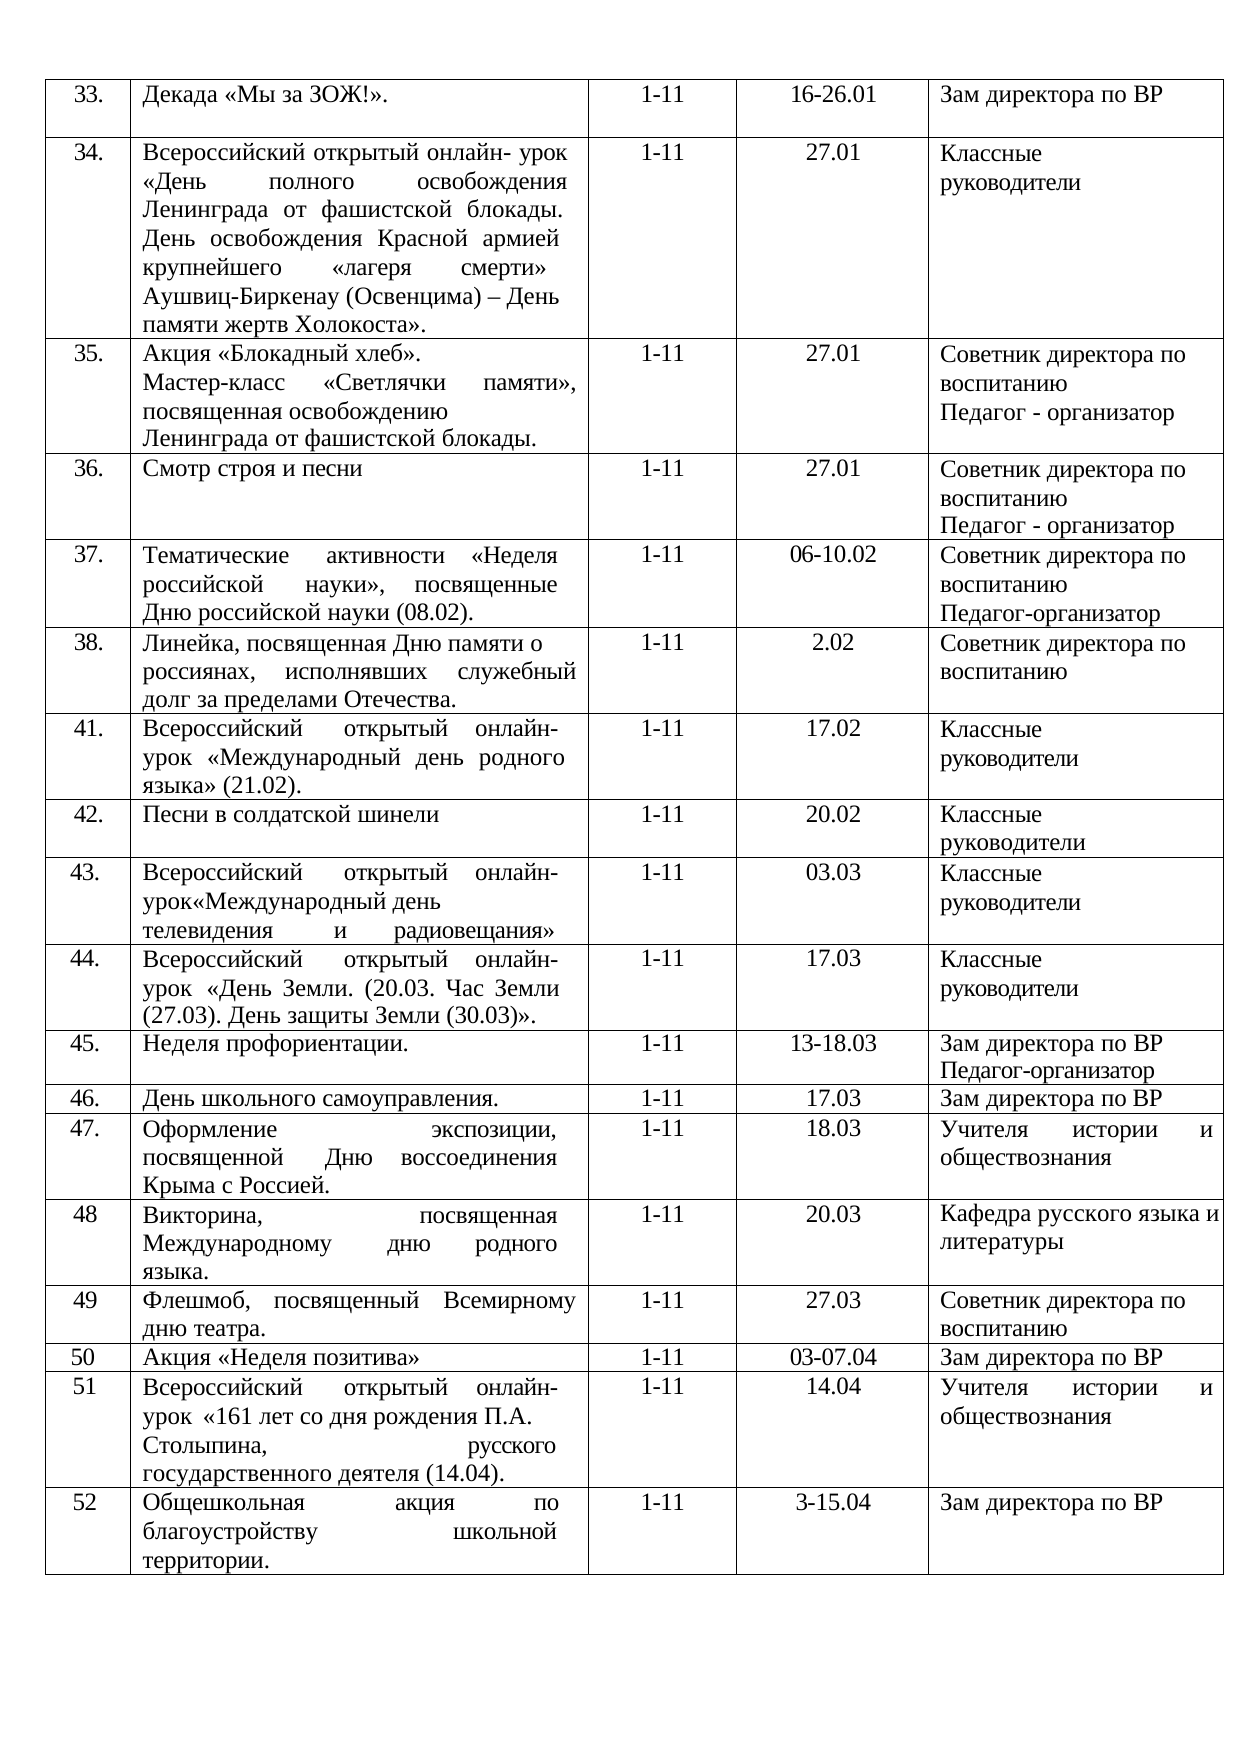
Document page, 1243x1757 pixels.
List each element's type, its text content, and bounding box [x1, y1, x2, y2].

table_cell 42. [46, 800, 130, 857]
table_cell Викторина, посвященная Международному дню родного языка. [131, 1200, 588, 1285]
table_cell 1-11 [589, 1114, 736, 1199]
table_cell 17.03 [737, 1085, 928, 1113]
table_cell 13-18.03 [737, 1031, 928, 1084]
table_cell 1-11 [589, 1488, 736, 1574]
table_cell 1-11 [589, 1200, 736, 1285]
table_cell Всероссийский открытый онлайн- урок«Международный день телевидения и радиовещания» [131, 858, 588, 943]
table_cell 2.02 [737, 628, 928, 713]
table_cell Всероссийский открытый онлайн- урок «День полного освобождения Ленинграда от фашистской блокады. День освобождения Красной армией крупнейшего «лагеря смерти» Аушвиц-Биркенау (Освенцима) – День памяти жертв Холокоста». [131, 138, 588, 338]
table_cell 27.01 [737, 138, 928, 338]
table_cell 27.01 [737, 339, 928, 453]
table_cell 20.03 [737, 1200, 928, 1285]
table_cell 1-11 [589, 1286, 736, 1343]
table_cell Классные руководители [929, 800, 1223, 857]
table_cell 37. [46, 540, 130, 627]
table_cell Песни в солдатской шинели [131, 800, 588, 857]
table_cell 1-11 [589, 800, 736, 857]
table_cell 36. [46, 454, 130, 539]
table_cell 1-11 [589, 339, 736, 453]
table_cell 1-11 [589, 858, 736, 943]
table_cell 1-11 [589, 454, 736, 539]
table_cell 34. [46, 138, 130, 338]
table_cell 06-10.02 [737, 540, 928, 627]
table_cell 20.02 [737, 800, 928, 857]
table_cell Советник директора по воспитанию Педагог - организатор [929, 339, 1223, 453]
table_cell Советник директора по воспитанию [929, 1286, 1223, 1343]
table_cell 47. [46, 1114, 130, 1199]
table_cell Учителя истории и обществознания [929, 1114, 1223, 1199]
table_cell 3-15.04 [737, 1488, 928, 1574]
table_cell 1-11 [589, 1344, 736, 1371]
table_cell 1-11 [589, 540, 736, 627]
table_cell Зам директора по ВР [929, 1488, 1223, 1574]
table_header Зам директора по ВР [929, 80, 1223, 137]
table_cell Кафедра русского языка и литературы [929, 1200, 1223, 1285]
table_cell 03.03 [737, 858, 928, 943]
table_cell Советник директора по воспитанию [929, 628, 1223, 713]
table_cell Флешмоб, посвященный Всемирному дню театра. [131, 1286, 588, 1343]
table_cell 38. [46, 628, 130, 713]
table_header Декада «Мы за ЗОЖ!». [131, 80, 588, 137]
table_cell 1-11 [589, 628, 736, 713]
table_cell Советник директора по воспитанию Педагог-организатор [929, 540, 1223, 627]
table_cell 17.03 [737, 945, 928, 1029]
table_cell 45. [46, 1031, 130, 1084]
table_cell Классные руководители [929, 945, 1223, 1029]
table_cell Неделя профориентации. [131, 1031, 588, 1084]
table_cell День школьного самоуправления. [131, 1085, 588, 1113]
table_cell 51 [46, 1372, 130, 1487]
table_cell 03-07.04 [737, 1344, 928, 1371]
table_cell Тематические активности «Неделя российской науки», посвященные Дню российской науки (08.02). [131, 540, 588, 627]
table_cell 1-11 [589, 1031, 736, 1084]
table_cell 1-11 [589, 1085, 736, 1113]
table_cell 27.03 [737, 1286, 928, 1343]
table_cell 49 [46, 1286, 130, 1343]
table_cell 1-11 [589, 714, 736, 799]
table_cell Классные руководители [929, 858, 1223, 943]
table_cell 50 [46, 1344, 130, 1371]
table_cell 17.02 [737, 714, 928, 799]
table_cell 43. [46, 858, 130, 943]
table_cell Зам директора по ВР [929, 1344, 1223, 1371]
table_cell 52 [46, 1488, 130, 1574]
table_cell Смотр строя и песни [131, 454, 588, 539]
table_cell Зам директора по ВР [929, 1085, 1223, 1113]
table_cell Классные руководители [929, 138, 1223, 338]
table_cell Акция «Блокадный хлеб». Мастер-класс «Светлячки памяти», посвященная освобождению Ленинграда от фашистской блокады. [131, 339, 588, 453]
table_header 1-11 [589, 80, 736, 137]
table_cell Общешкольная акция по благоустройству школьной территории. [131, 1488, 588, 1574]
table_cell 44. [46, 945, 130, 1029]
table_cell 46. [46, 1085, 130, 1113]
table_cell Всероссийский открытый онлайн- урок «Международный день родного языка» (21.02). [131, 714, 588, 799]
table_cell 48 [46, 1200, 130, 1285]
table_cell Акция «Неделя позитива» [131, 1344, 588, 1371]
table_cell Учителя истории и обществознания [929, 1372, 1223, 1487]
table_cell 1-11 [589, 945, 736, 1029]
table_cell Линейка, посвященная Дню памяти о россиянах, исполнявших служебный долг за пределами Отечества. [131, 628, 588, 713]
table_cell 1-11 [589, 1372, 736, 1487]
table_cell 41. [46, 714, 130, 799]
table_cell Советник директора по воспитанию Педагог - организатор [929, 454, 1223, 539]
table_cell Всероссийский открытый онлайн- урок «161 лет со дня рождения П.А. Столыпина, русского государственного деятеля (14.04). [131, 1372, 588, 1487]
table_header 16-26.01 [737, 80, 928, 137]
table_cell Оформление экспозиции, посвященной Дню воссоединения Крыма с Россией. [131, 1114, 588, 1199]
table_cell Зам директора по ВР Педагог-организатор [929, 1031, 1223, 1084]
table_cell Классные руководители [929, 714, 1223, 799]
table_cell 27.01 [737, 454, 928, 539]
table_cell 1-11 [589, 138, 736, 338]
table_cell 18.03 [737, 1114, 928, 1199]
table_header 33. [46, 80, 130, 137]
table_cell 14.04 [737, 1372, 928, 1487]
table_cell 35. [46, 339, 130, 453]
table_cell Всероссийский открытый онлайн- урок «День Земли. (20.03. Час Земли (27.03). День защиты Земли (30.03)». [131, 945, 588, 1029]
